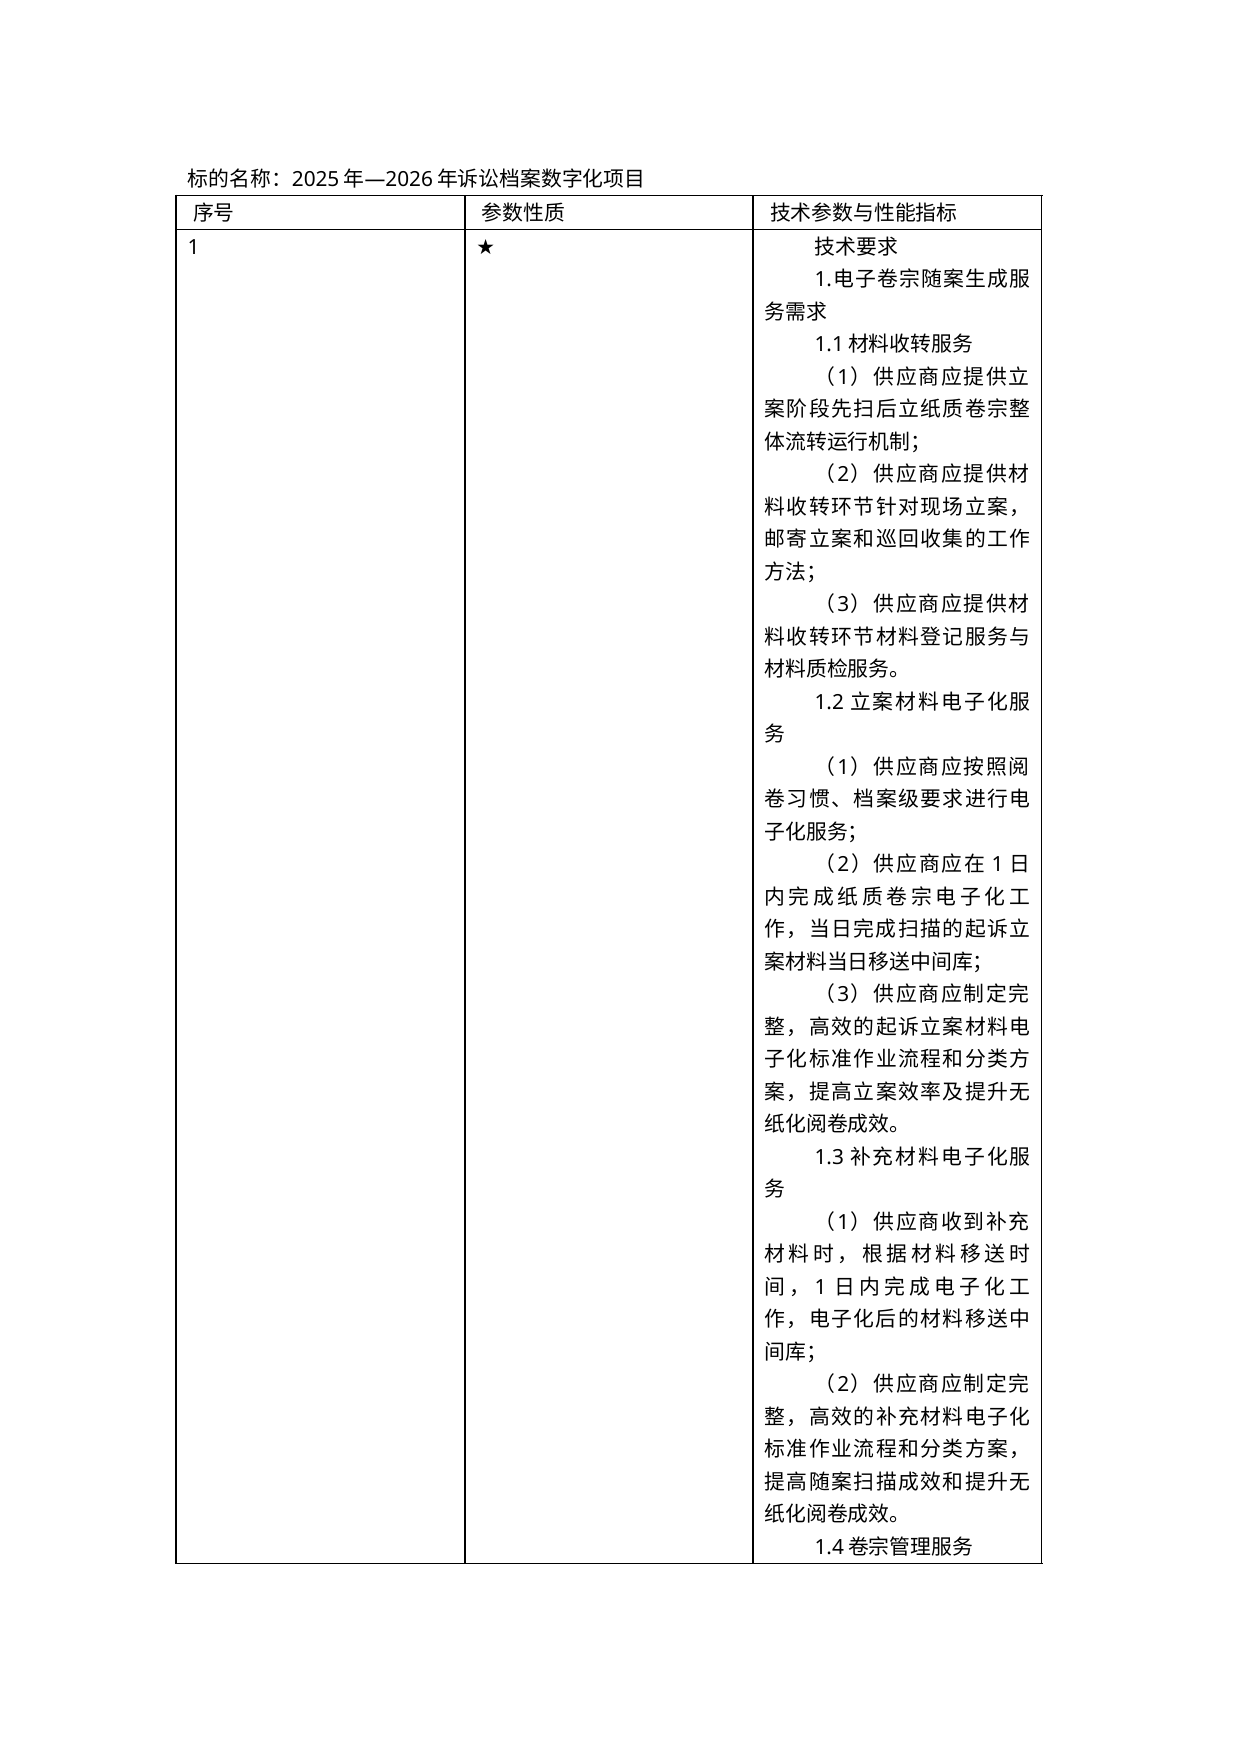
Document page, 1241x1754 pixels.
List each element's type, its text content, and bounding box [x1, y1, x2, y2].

table_cell 1 [177, 230, 464, 1563]
table_header 参数性质 [466, 196, 752, 228]
table_header 技术参数与性能指标 [754, 196, 1041, 228]
table_header 序号 [177, 196, 464, 228]
text 标的名称：2025年—2026年诉讼档案数字化项目 [187, 162, 1053, 194]
table_cell ★ [466, 230, 752, 1563]
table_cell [754, 230, 1041, 1563]
